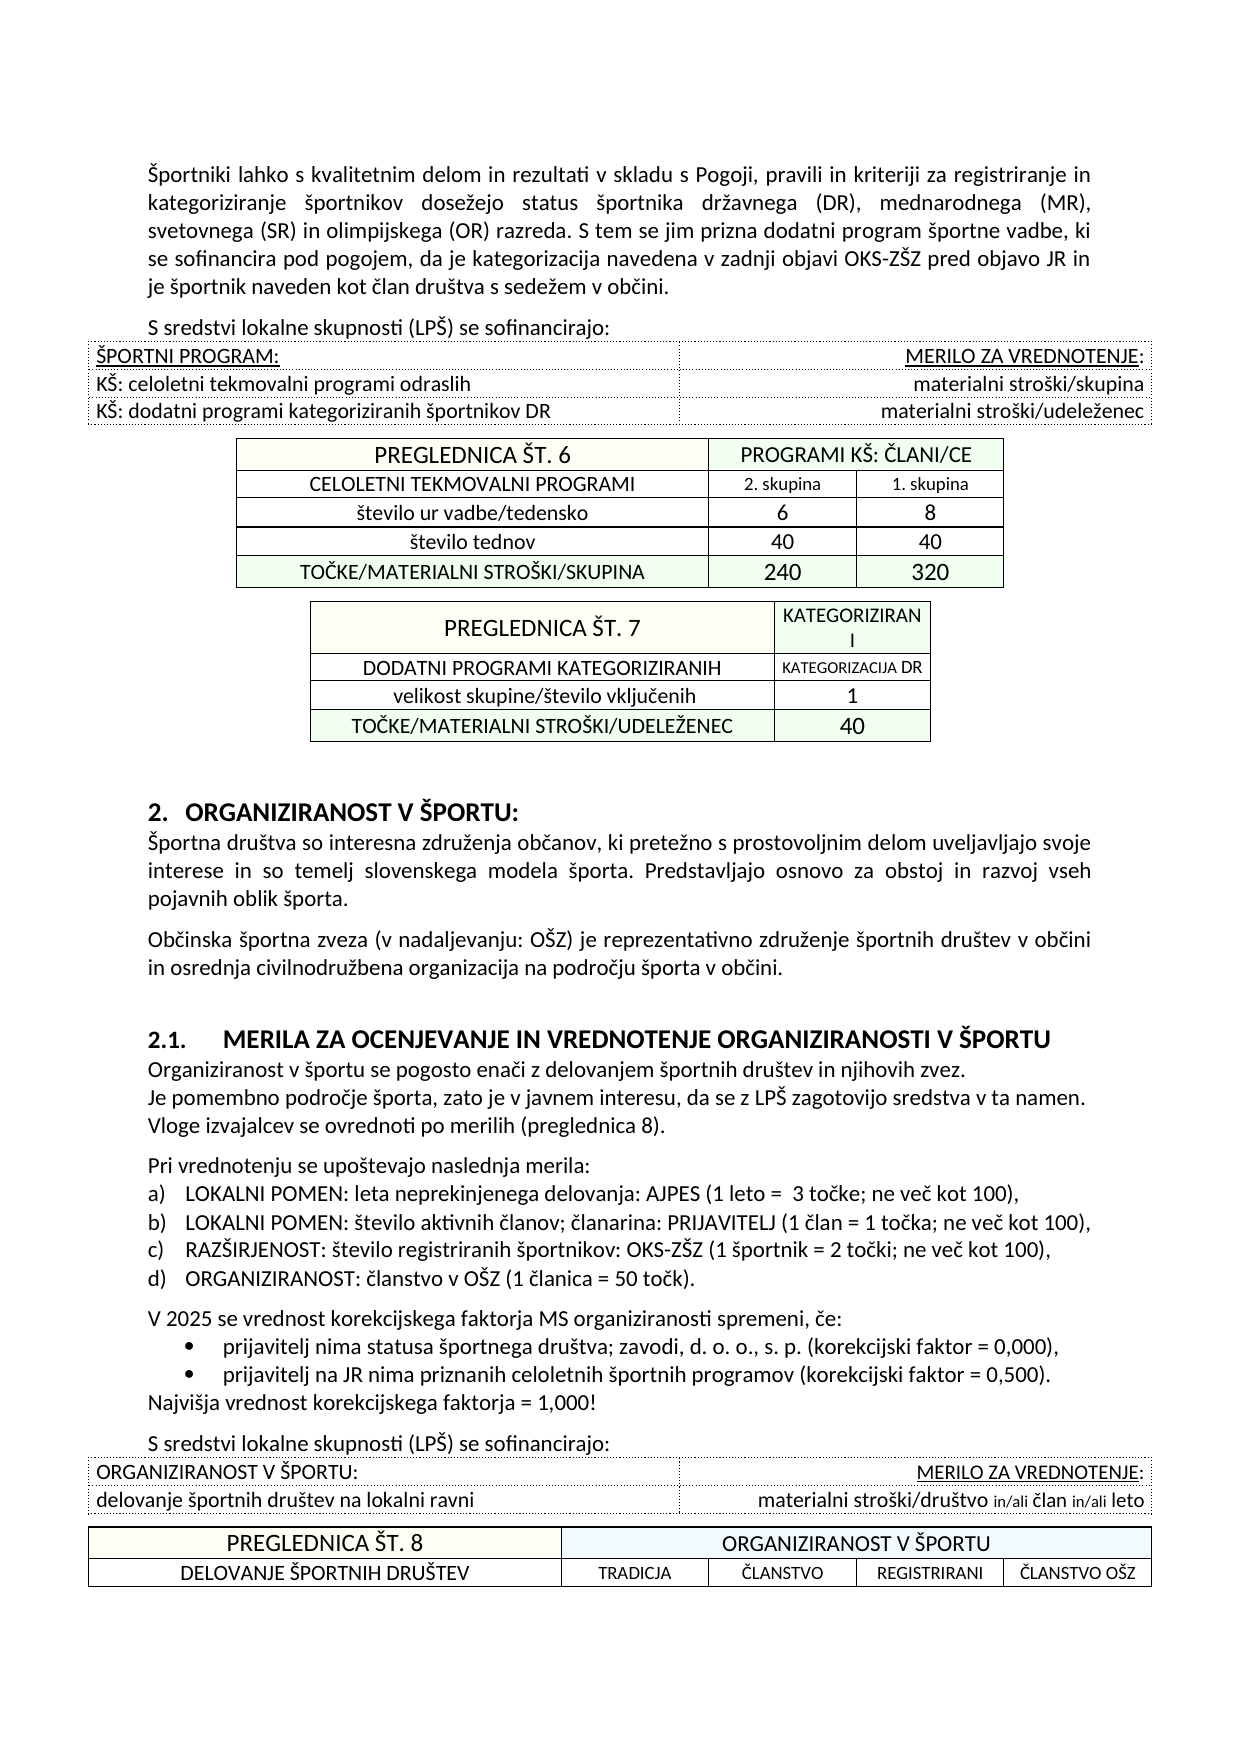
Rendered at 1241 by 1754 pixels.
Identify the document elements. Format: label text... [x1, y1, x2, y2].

table_cell TOČKE/MATERIALNI STROŠKI/UDELEŽENEC [311, 710, 774, 741]
table_cell ČLANSTVO OŠZ [1004, 1559, 1151, 1586]
table_cell DELOVANJE ŠPORTNIH DRUŠTEV [89, 1559, 561, 1586]
list ORGANIZIRANOST: članstvo v OŠZ (1 članica = 50 točk). [148, 1264, 1093, 1292]
table_cell 320 [857, 556, 1003, 587]
text S sredstvi lokalne skupnosti (LPŠ) se sofinancirajo: [148, 1429, 1093, 1457]
text V 2025 se vrednost korekcijskega faktorja MS organiziranosti spremeni, če: [148, 1304, 1093, 1332]
table_cell DODATNI PROGRAMI KATEGORIZIRANIH [311, 654, 774, 680]
table_cell 6 [709, 498, 856, 526]
list LOKALNI POMEN: število aktivnih članov; članarina: PRIJAVITELJ (1 član = 1 točka; ne več kot 100), [148, 1208, 1093, 1236]
table_cell delovanje športnih društev na lokalni ravni [89, 1485, 679, 1513]
list prijavitelj na JR nima priznanih celoletnih športnih programov (korekcijski faktor = 0,500). [185, 1360, 1093, 1388]
table_header ORGANIZIRANOST V ŠPORTU [562, 1528, 1151, 1558]
list LOKALNI POMEN: leta neprekinjenega delovanja: AJPES (1 leto = 3 točke; ne več kot 100), [148, 1179, 1093, 1208]
text Športna društva so interesna združenja občanov, ki pretežno s prostovoljnim delom uveljavljajo svoje interese in so temelj slovenskega modela športa. Predstavljajo osnovo za obstoj in razvoj vseh pojavnih oblik športa. [148, 828, 1093, 912]
table_cell materialni stroški/skupina [679, 369, 1152, 397]
list prijavitelj nima statusa športnega društva; zavodi, d. o. o., s. p. (korekcijski faktor = 0,000), [185, 1332, 1093, 1360]
table_header ŠPORTNI PROGRAM: [89, 341, 679, 369]
table_cell 40 [775, 710, 930, 741]
table_cell TOČKE/MATERIALNI STROŠKI/SKUPINA [237, 556, 708, 587]
text Organiziranost v športu se pogosto enači z delovanjem športnih društev in njihovih zvez. [148, 1055, 1093, 1083]
text Najvišja vrednost korekcijskega faktorja = 1,000! [148, 1388, 1093, 1416]
list ORGANIZIRANOST V ŠPORTU: [148, 795, 1093, 828]
table_header MERILO ZA VREDNOTENJE: [679, 1457, 1152, 1485]
table_cell 1. skupina [857, 471, 1003, 497]
table_cell materialni stroški/udeleženec [679, 397, 1152, 424]
list MERILA ZA OCENJEVANJE IN VREDNOTENJE ORGANIZIRANOSTI V ŠPORTU [148, 1022, 1093, 1055]
table_header PROGRAMI KŠ: ČLANI/CE [709, 439, 1003, 469]
table_cell CELOLETNI TEKMOVALNI PROGRAMI [237, 471, 708, 497]
table_cell KATEGORIZACIJA DR [775, 654, 930, 680]
table_header MERILO ZA VREDNOTENJE: [679, 341, 1152, 369]
text Pri vrednotenju se upoštevajo naslednja merila: [148, 1152, 1093, 1179]
table_cell 1 [775, 681, 930, 709]
table_header PREGLEDNICA ŠT. 6 [237, 439, 708, 469]
text Vloge izvajalcev se ovrednoti po merilih (preglednica 8). [148, 1111, 1093, 1139]
text S sredstvi lokalne skupnosti (LPŠ) se sofinancirajo: [148, 313, 1093, 341]
table_cell REGISTRIRANI [857, 1559, 1003, 1586]
text Občinska športna zveza (v nadaljevanju: OŠZ) je reprezentativno združenje športnih društev v občini in osrednja civilnodružbena organizacija na področju športa v občini. [148, 925, 1093, 981]
text Športniki lahko s kvalitetnim delom in rezultati v skladu s Pogoji, pravili in kriteriji za registriranje in kategoriziranje športnikov dosežejo status športnika državnega (DR), mednarodnega (MR), svetovnega (SR) in olimpijskega (OR) razreda. S tem se jim prizna dodatni program športne vadbe, ki se sofinancira pod pogojem, da je kategorizacija navedena v zadnji objavi OKS-ZŠZ pred objavo JR in je športnik naveden kot član društva s sedežem v občini. [148, 160, 1093, 300]
table_header KATEGORIZIRANI [775, 602, 930, 653]
table_cell število tednov [237, 528, 708, 555]
table_cell 8 [857, 498, 1003, 526]
table_cell materialni stroški/društvo in/ali član in/ali leto [679, 1485, 1152, 1513]
text Je pomembno področje športa, zato je v javnem interesu, da se z LPŠ zagotovijo sredstva v ta namen. [148, 1083, 1093, 1111]
table_cell TRADICJA [562, 1559, 708, 1586]
table_cell 40 [857, 528, 1003, 555]
table_header ORGANIZIRANOST V ŠPORTU: [89, 1457, 679, 1485]
table_cell 40 [709, 528, 856, 555]
table_cell KŠ: dodatni programi kategoriziranih športnikov DR [89, 397, 679, 424]
table_header PREGLEDNICA ŠT. 8 [89, 1528, 561, 1558]
table_cell 2. skupina [709, 471, 856, 497]
table_cell KŠ: celoletni tekmovalni programi odraslih [89, 369, 679, 397]
table_cell ČLANSTVO [709, 1559, 856, 1586]
table_cell število ur vadbe/tedensko [237, 498, 708, 526]
table_cell 240 [709, 556, 856, 587]
list RAZŠIRJENOST: število registriranih športnikov: OKS-ZŠZ (1 športnik = 2 točki; ne več kot 100), [148, 1236, 1093, 1264]
table_header PREGLEDNICA ŠT. 7 [311, 602, 774, 653]
table_cell velikost skupine/število vključenih [311, 681, 774, 709]
